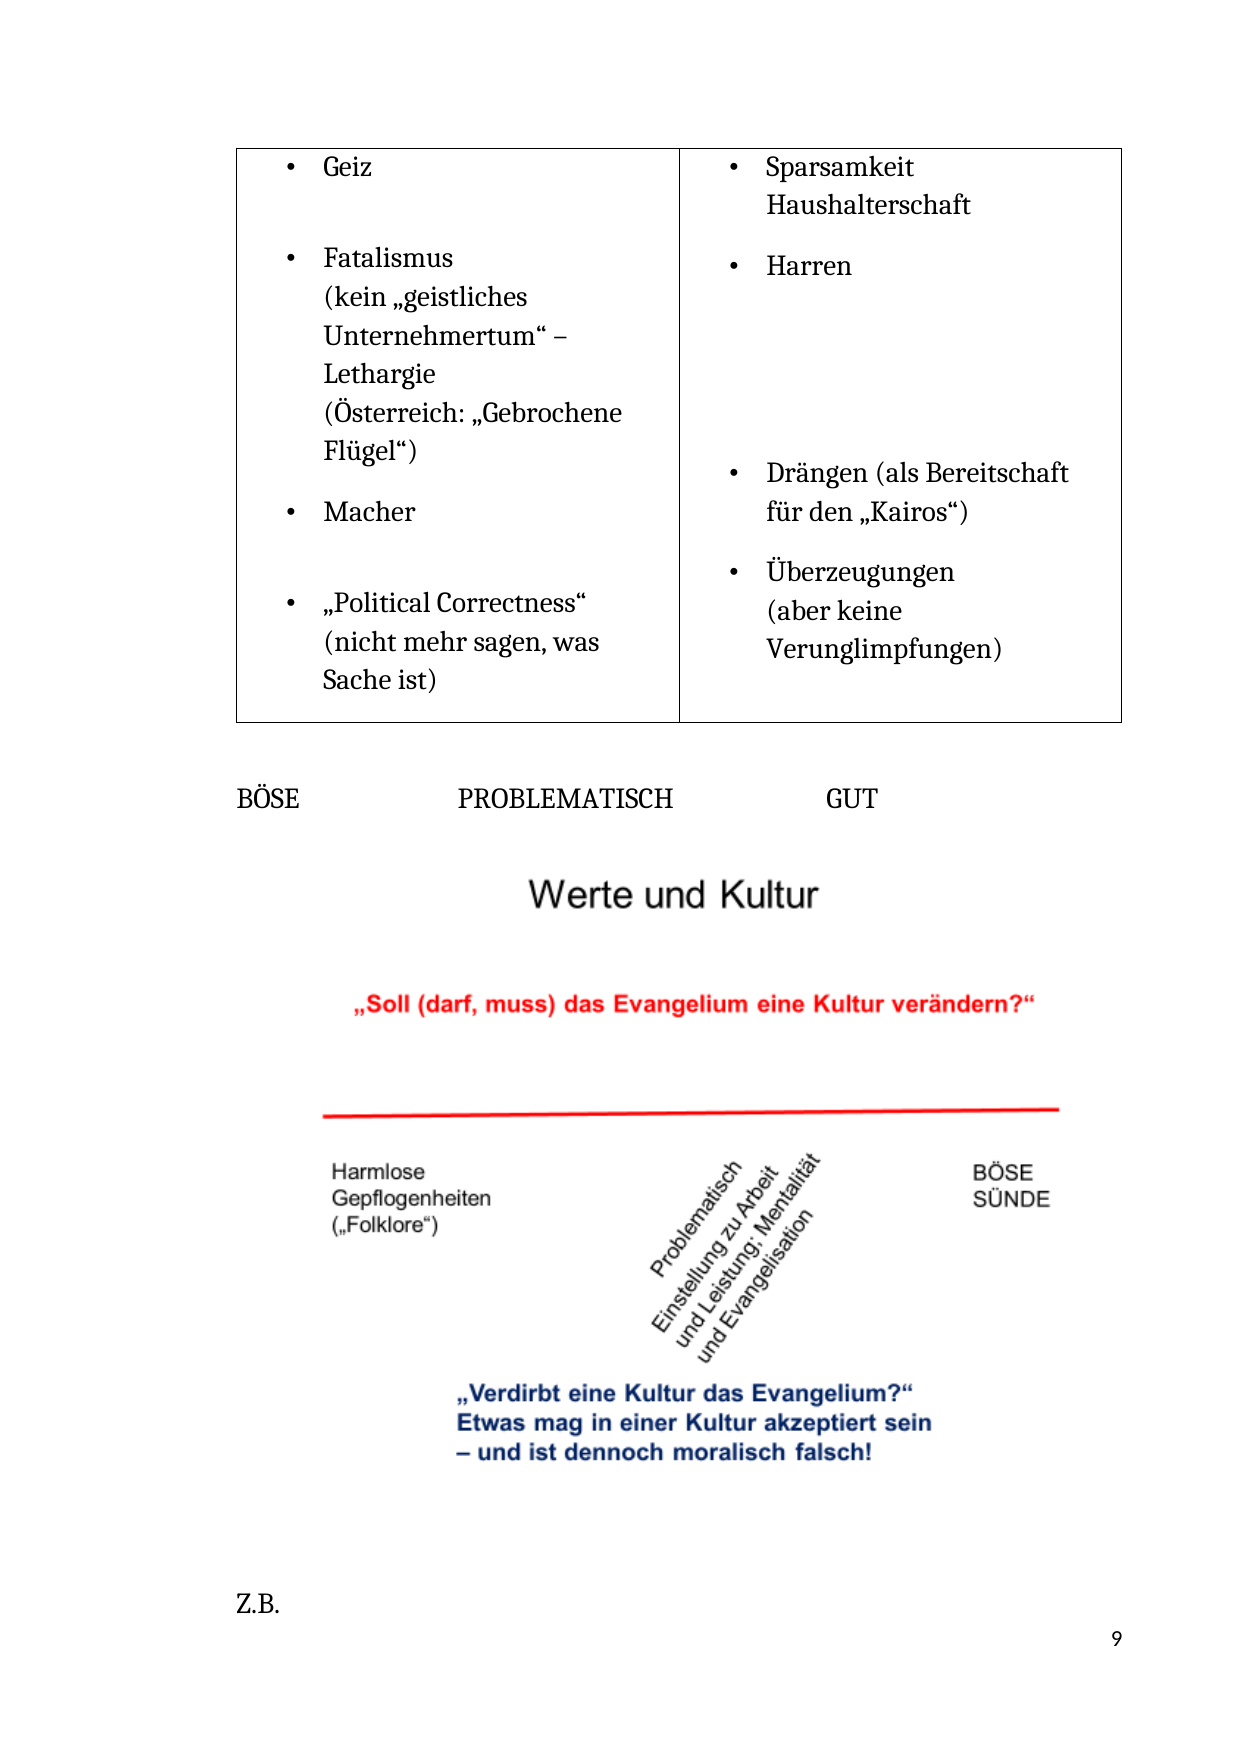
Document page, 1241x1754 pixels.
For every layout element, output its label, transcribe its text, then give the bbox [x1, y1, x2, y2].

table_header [680, 149, 1121, 722]
text Z.B. [236, 1587, 1122, 1621]
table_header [237, 149, 679, 722]
picture [236, 841, 1118, 1503]
text BÖSE PROBLEMATISCH GUT [236, 782, 1122, 816]
